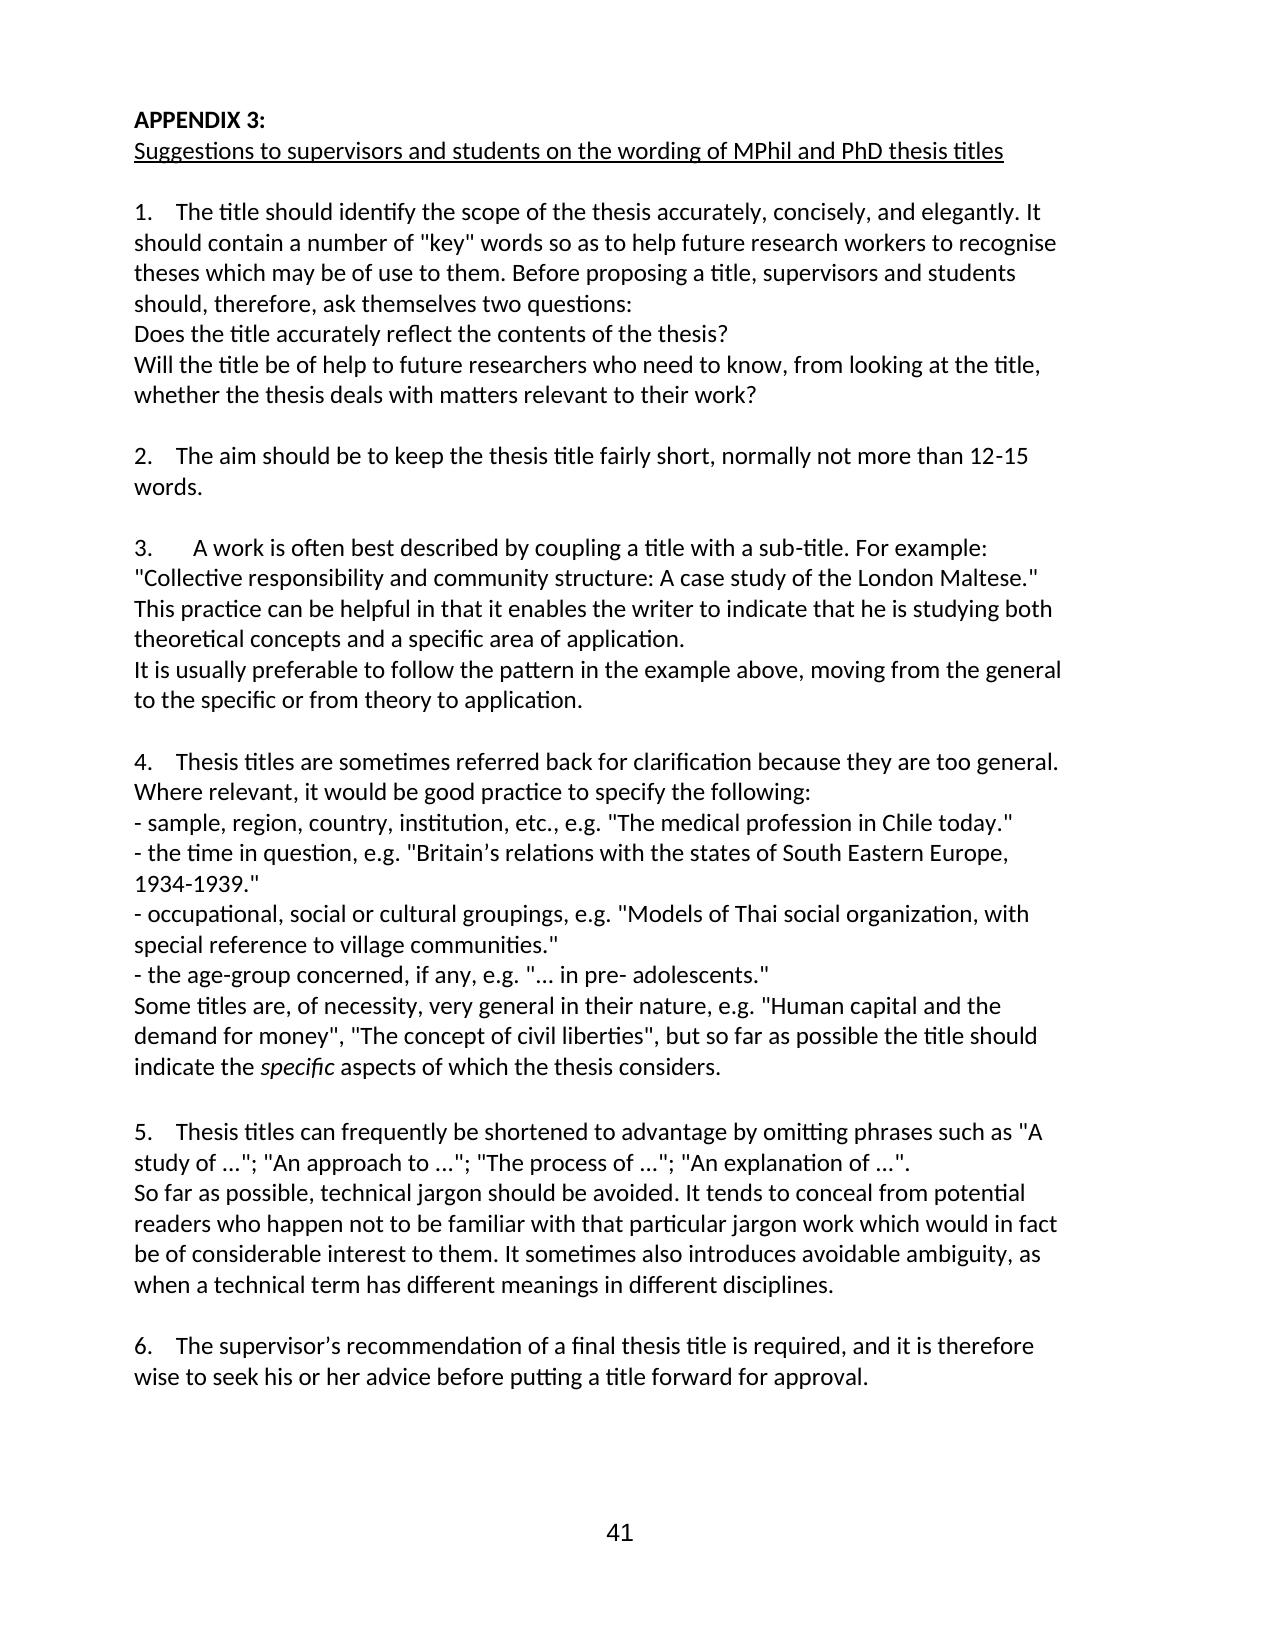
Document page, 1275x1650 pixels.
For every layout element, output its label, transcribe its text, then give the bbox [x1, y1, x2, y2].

text - sample, region, country, institution, etc., e.g. "The medical profession in Chile today." [134, 805, 1063, 836]
text 2. The aim should be to keep the thesis title fairly short, normally not more than 12-15 words. [134, 439, 1063, 501]
text 3. A work is often best described by coupling a title with a sub-title. For example: [134, 530, 1063, 561]
text Some titles are, of necessity, very general in their nature, e.g. "Human capital and the demand for money", "The concept of civil liberties", but so far as possible the title should indicate the specific aspects of which the thesis considers. [134, 988, 1063, 1081]
text It is usually preferable to follow the pattern in the example above, moving from the general to the specific or from theory to application. [134, 652, 1063, 715]
text 1. The title should identify the scope of the thesis accurately, concisely, and elegantly. It should contain a number of "key" words so as to help future research workers to recognise theses which may be of use to them. Before proposing a title, supervisors and students should, therefore, ask themselves two questions: [134, 195, 1063, 317]
text - the age-group concerned, if any, e.g. "... in pre- adolescents." [134, 958, 1063, 988]
text This practice can be helpful in that it enables the writer to indicate that he is studying both theoretical concepts and a specific area of application. [134, 591, 1063, 652]
text - the time in question, e.g. "Britain’s relations with the states of South Eastern Europe, 1934-1939." [134, 836, 1063, 897]
text APPENDIX 3: [134, 105, 1063, 134]
text - occupational, social or cultural groupings, e.g. "Models of Thai social organization, with special reference to village communities." [134, 897, 1063, 958]
text Does the title accurately reflect the contents of the thesis? [134, 317, 1063, 347]
text Suggestions to supervisors and students on the wording of MPhil and PhD thesis titles [134, 134, 1063, 166]
text Will the title be of help to future researchers who need to know, from looking at the title, whether the thesis deals with matters relevant to their work? [134, 347, 1063, 410]
text So far as possible, technical jargon should be avoided. It tends to conceal from potential readers who happen not to be familiar with that particular jargon work which would in fact be of considerable interest to them. It sometimes also introduces avoidable ambiguity, as when a technical term has different meanings in different disciplines. [134, 1176, 1063, 1300]
text 5. Thesis titles can frequently be shortened to advantage by omitting phrases such as "A study of ..."; "An approach to ..."; "The process of ..."; "An explanation of ...". [134, 1117, 1063, 1176]
text 4. Thesis titles are sometimes referred back for clarification because they are too general. Where relevant, it would be good practice to specify the following: [134, 744, 1063, 805]
text 6. The supervisor’s recommendation of a final thesis title is required, and it is therefore wise to seek his or her advice before putting a title forward for approval. [134, 1329, 1063, 1391]
text "Collective responsibility and community structure: A case study of the London Maltese." [134, 561, 1063, 591]
